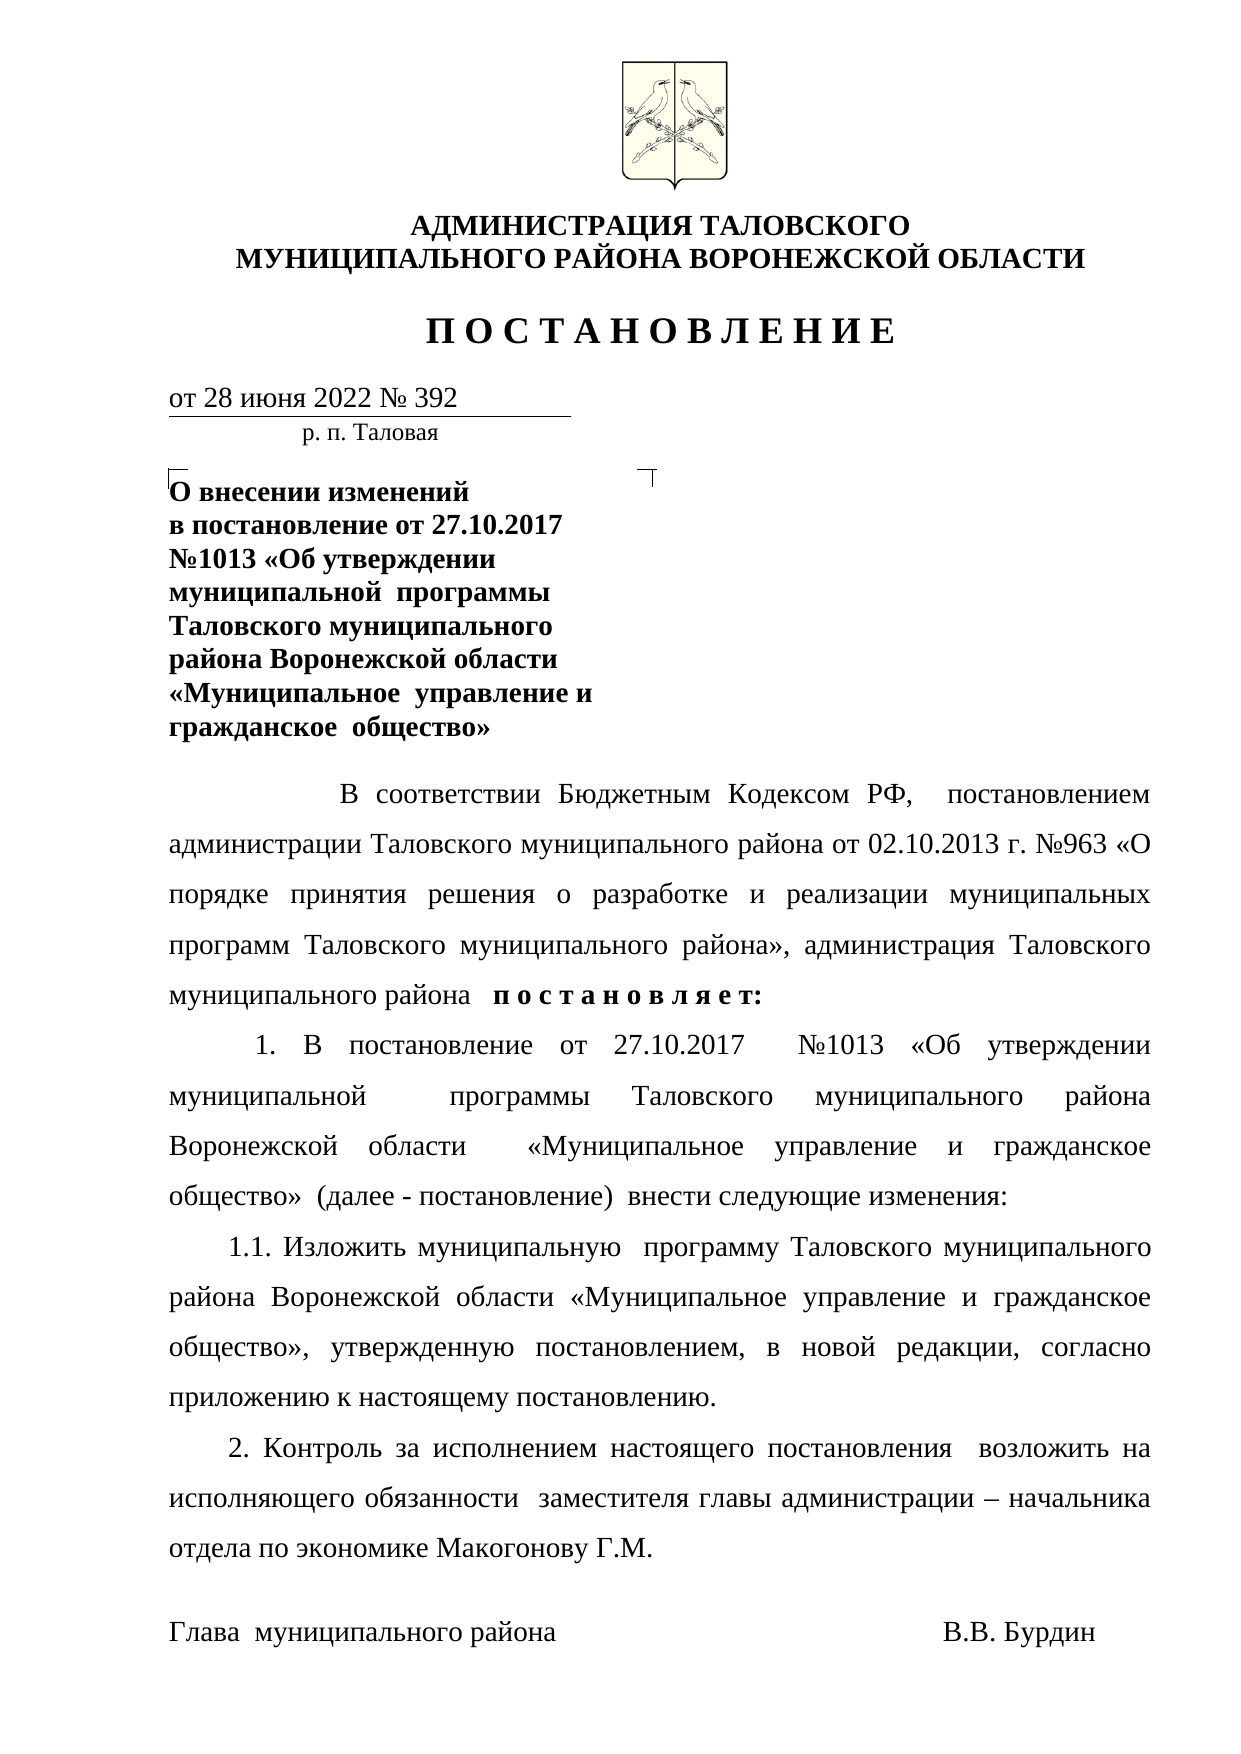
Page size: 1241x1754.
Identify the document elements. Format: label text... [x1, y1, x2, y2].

text Глава муниципального района В.В. Бурдин [169, 1614, 1152, 1648]
text муниципальной программы [169, 574, 1152, 608]
picture [619, 60, 730, 191]
text 2. Контроль за исполнением настоящего постановления возложить на исполняющего обязанности заместителя главы администрации – начальника отдела по экономике Макогонову Г.М. [169, 1430, 1152, 1564]
text р. п. Таловая [169, 417, 571, 446]
text АДМИНИСТРАЦИЯ ТАЛОВСКОГО [169, 208, 1152, 242]
text В соответствии Бюджетным Кодексом РФ, постановлением администрации Таловского муниципального района от 02.10.2013 г. №963 «О порядке принятия решения о разработке и реализации муниципальных программ Таловского муниципального района», администрация Таловского муниципального района п о с т а н о в л я е т: [169, 776, 1152, 1011]
text №1013 «Об утверждении [169, 541, 1152, 574]
text МУНИЦИПАЛЬНОГО РАЙОНА ВОРОНЕЖСКОЙ ОБЛАСТИ [169, 242, 1152, 275]
text 1.1. Изложить муниципальную программу Таловского муниципального района Воронежской области «Муниципальное управление и гражданское общество», утвержденную постановлением, в новой редакции, согласно приложению к настоящему постановлению. [169, 1229, 1152, 1413]
text гражданское общество» [169, 709, 1152, 742]
text «Муниципальное управление и [169, 675, 1152, 709]
text района Воронежской области [169, 642, 1152, 675]
text от 28 июня 2022 № 392 [169, 381, 571, 416]
text 1. В постановление от 27.10.2017 №1013 «Об утверждении муниципальной программы Таловского муниципального района Воронежской области «Муниципальное управление и гражданское общество» (далее - постановление) внести следующие изменения: [169, 1027, 1152, 1212]
text Таловского муниципального [169, 608, 1152, 642]
text в постановление от 27.10.2017 [169, 507, 1152, 541]
text П О С Т А Н О В Л Е Н И Е [169, 309, 1152, 352]
text О внесении изменений [169, 474, 1152, 507]
